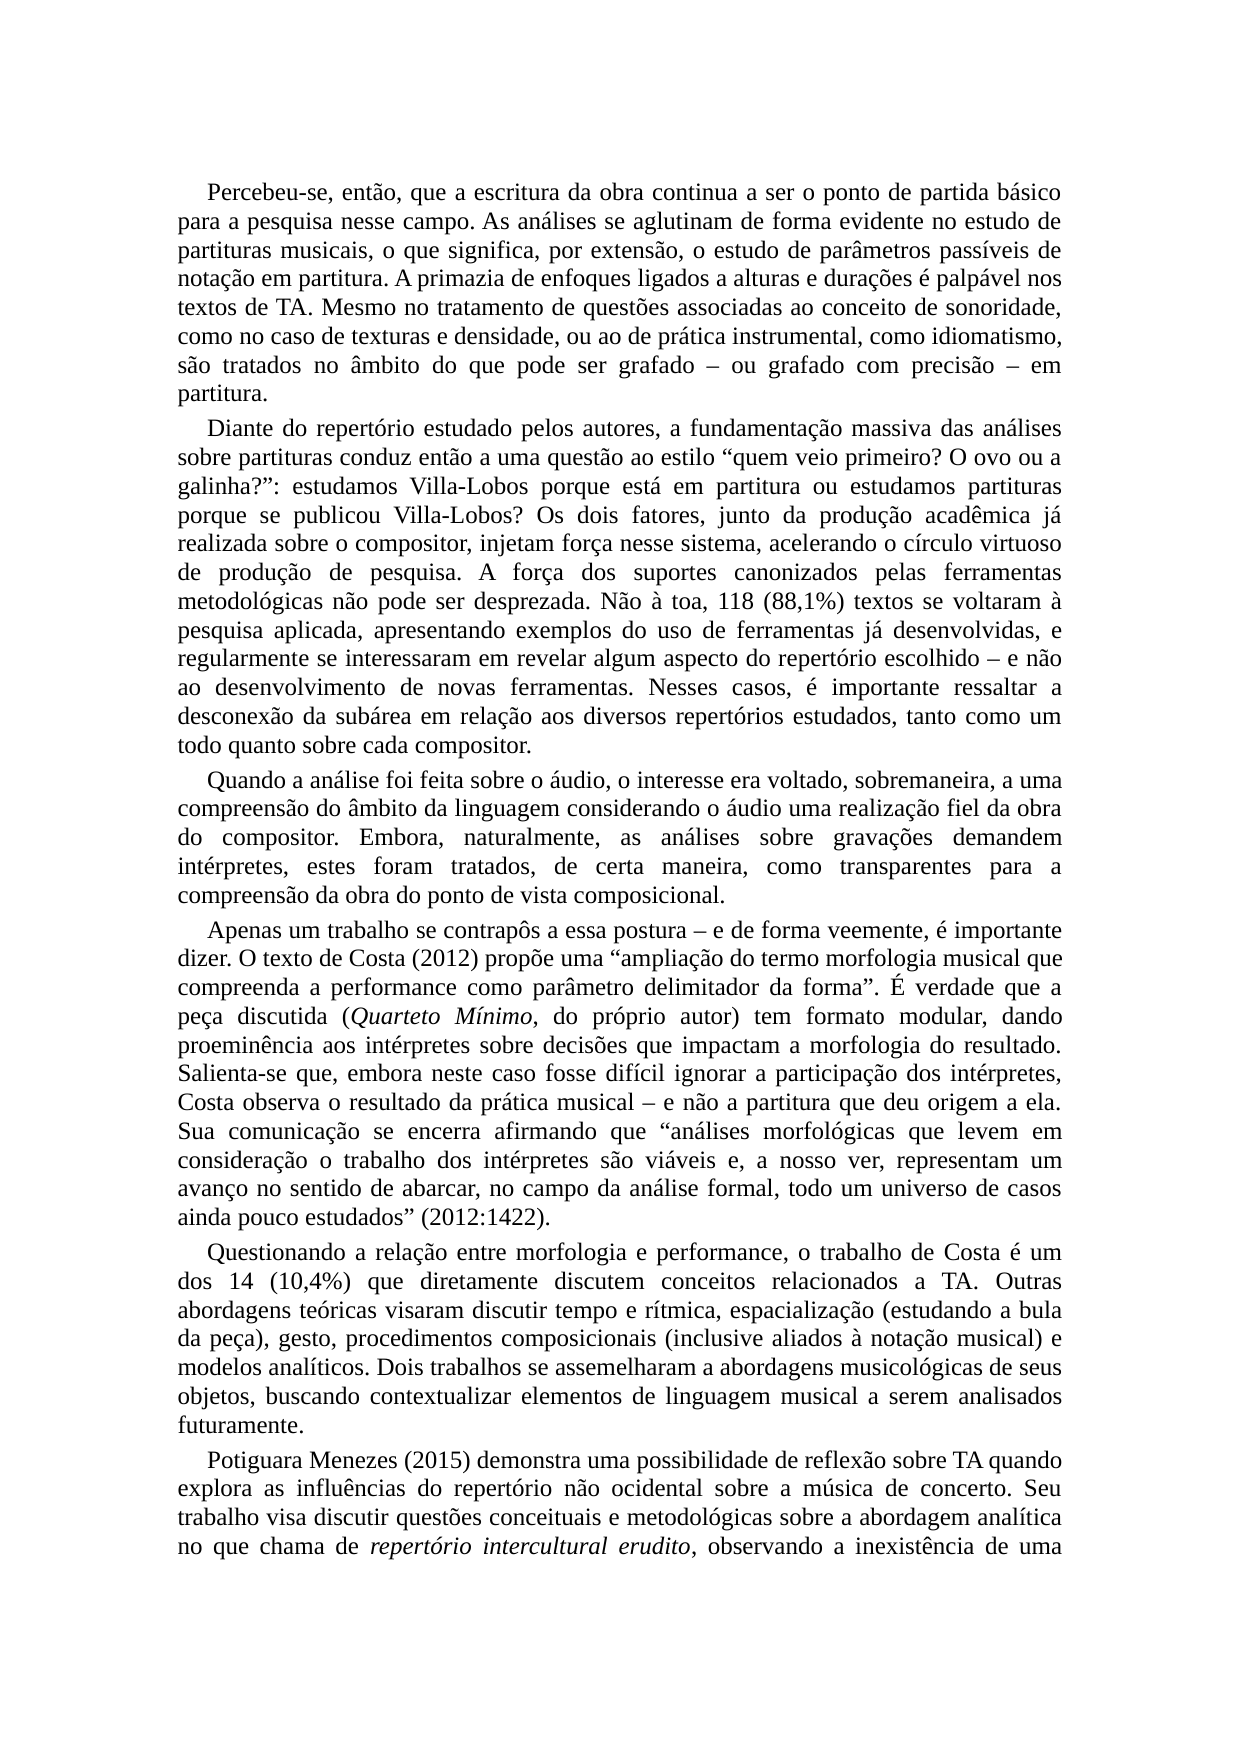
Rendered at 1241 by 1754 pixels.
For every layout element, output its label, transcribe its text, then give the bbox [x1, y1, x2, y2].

text Questionando a relação entre morfologia e performance, o trabalho de Costa é um dos 14 (10,4%) que diretamente discutem conceitos relacionados a TA. Outras abordagens teóricas visaram discutir tempo e rítmica, espacialização (estudando a bula da peça), gesto, procedimentos composicionais (inclusive aliados à notação musical) e modelos analíticos. Dois trabalhos se assemelharam a abordagens musicológicas de seus objetos, buscando contextualizar elementos de linguagem musical a serem analisados futuramente. [177, 1237, 1063, 1438]
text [177, 1445, 1063, 1560]
text Diante do repertório estudado pelos autores, a fundamentação massiva das análises sobre partituras conduz então a uma questão ao estilo “quem veio primeiro? O ovo ou a galinha?”: estudamos Villa-Lobos porque está em partitura ou estudamos partituras porque se publicou Villa-Lobos? Os dois fatores, junto da produção acadêmica já realizada sobre o compositor, injetam força nesse sistema, acelerando o círculo virtuoso de produção de pesquisa. A força dos suportes canonizados pelas ferramentas metodológicas não pode ser desprezada. Não à toa, 118 (88,1%) textos se voltaram à pesquisa aplicada, apresentando exemplos do uso de ferramentas já desenvolvidas, e regularmente se interessaram em revelar algum aspecto do repertório escolhido – e não ao desenvolvimento de novas ferramentas. Nesses casos, é importante ressaltar a desconexão da subárea em relação aos diversos repertórios estudados, tanto como um todo quanto sobre cada compositor. [177, 413, 1063, 758]
text Quando a análise foi feita sobre o áudio, o interesse era voltado, sobremaneira, a uma compreensão do âmbito da linguagem considerando o áudio uma realização fiel da obra do compositor. Embora, naturalmente, as análises sobre gravações demandem intérpretes, estes foram tratados, de certa maneira, como transparentes para a compreensão da obra do ponto de vista composicional. [177, 765, 1063, 908]
text Percebeu-se, então, que a escritura da obra continua a ser o ponto de partida básico para a pesquisa nesse campo. As análises se aglutinam de forma evidente no estudo de partituras musicais, o que significa, por extensão, o estudo de parâmetros passíveis de notação em partitura. A primazia de enfoques ligados a alturas e durações é palpável nos textos de TA. Mesmo no tratamento de questões associadas ao conceito de sonoridade, como no caso de texturas e densidade, ou ao de prática instrumental, como idiomatismo, são tratados no âmbito do que pode ser grafado – ou grafado com precisão – em partitura. [177, 177, 1063, 407]
text Apenas um trabalho se contrapôs a essa postura – e de forma veemente, é importante dizer. O texto de Costa (2012) propõe uma “ampliação do termo morfologia musical que compreenda a performance como parâmetro delimitador da forma”. É verdade que a peça discutida (Quarteto Mínimo, do próprio autor) tem formato modular, dando proeminência aos intérpretes sobre decisões que impactam a morfologia do resultado. Salienta-se que, embora neste caso fosse difícil ignorar a participação dos intérpretes, Costa observa o resultado da prática musical – e não a partitura que deu origem a ela. Sua comunicação se encerra afirmando que “análises morfológicas que levem em consideração o trabalho dos intérpretes são viáveis e, a nosso ver, representam um avanço no sentido de abarcar, no campo da análise formal, todo um universo de casos ainda pouco estudados” (2012:1422). [177, 915, 1063, 1231]
